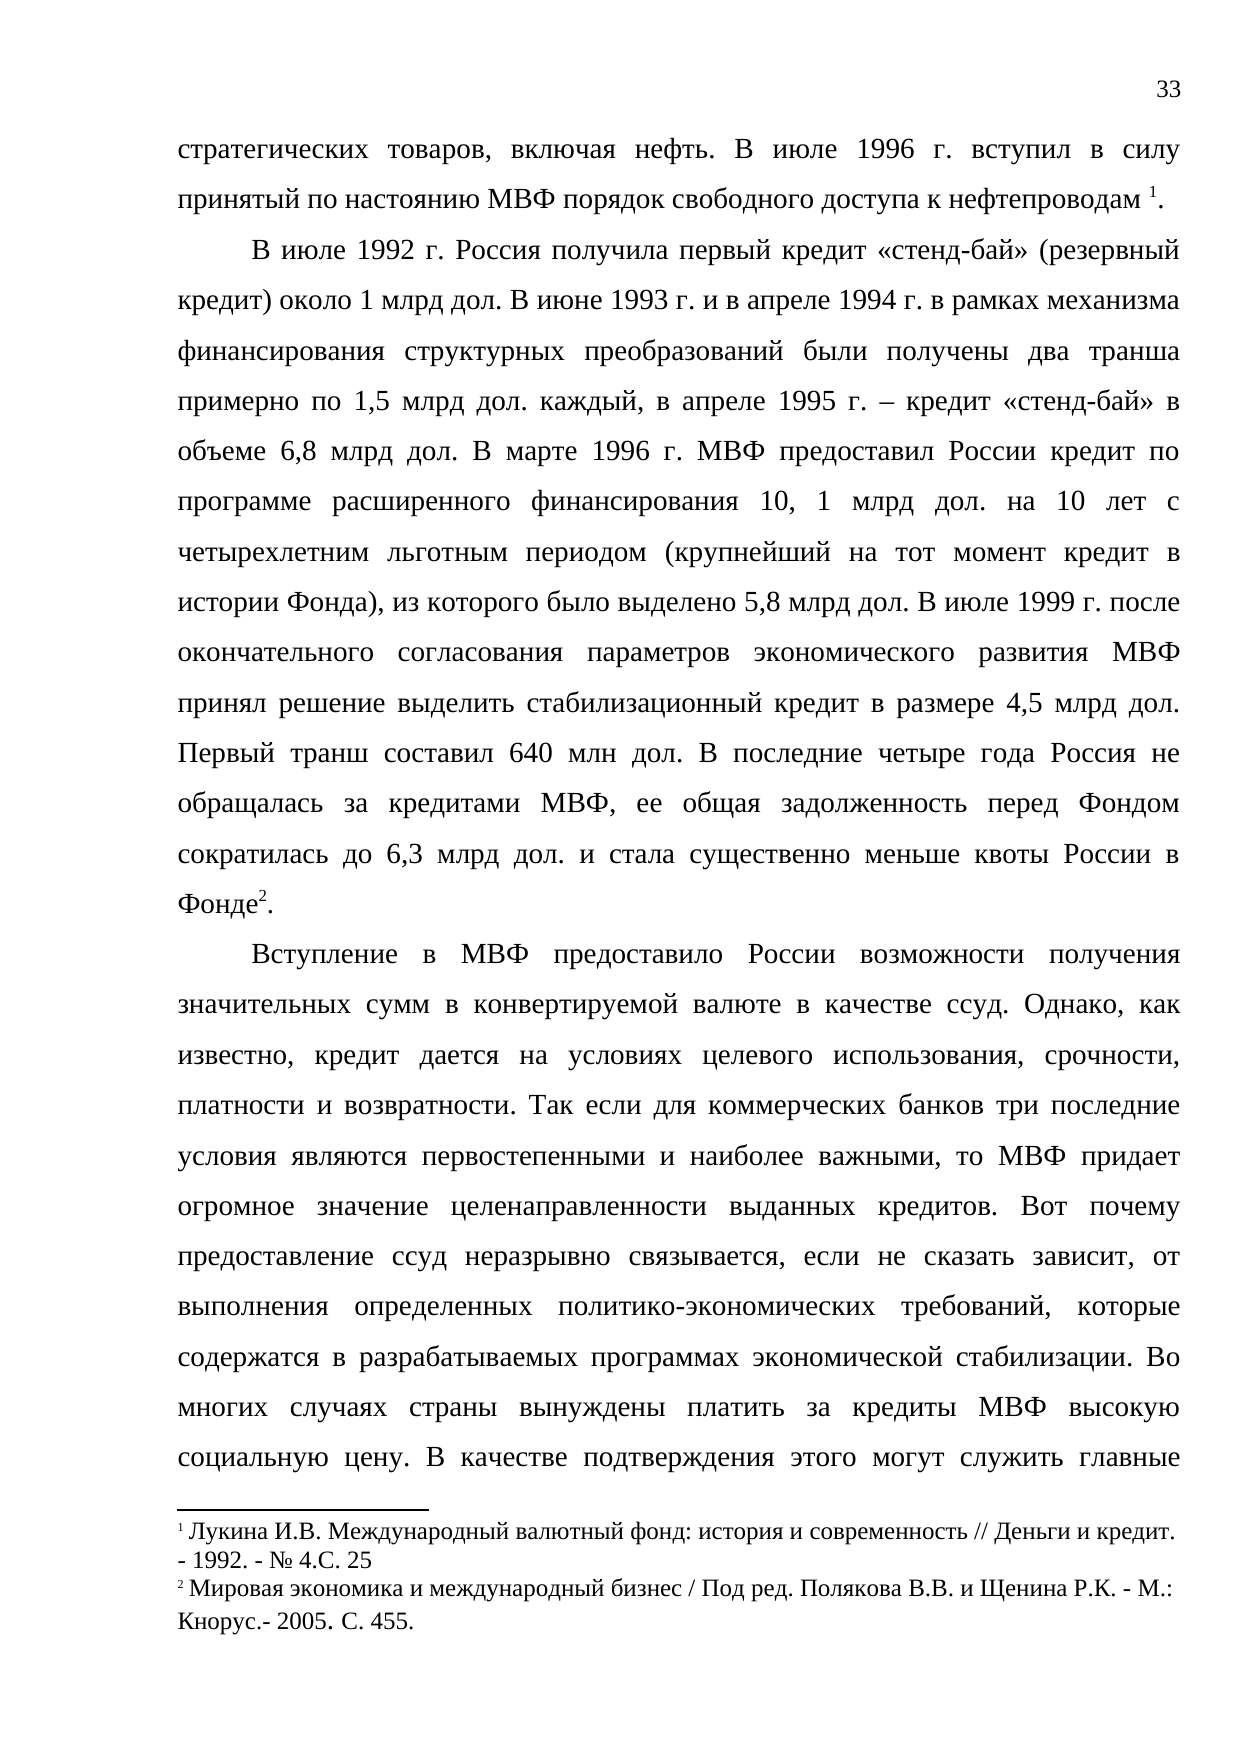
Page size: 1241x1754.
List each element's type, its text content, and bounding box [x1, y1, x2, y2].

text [177, 131, 1181, 215]
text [177, 936, 1181, 1473]
text В июле 1992 г. Россия получила первый кредит «стенд-бай» (резервный кредит) около 1 млрд дол. В июне 1993 г. и в апреле 1994 г. в рамках механизма финансирования структурных преобразований были получены два транша примерно по 1,5 млрд дол. каждый, в апреле 1995 г. – кредит «стенд-бай» в объеме 6,8 млрд дол. В марте 1996 г. МВФ предоставил России кредит по программе расширенного финансирования 10, 1 млрд дол. на 10 лет с четырехлетним льготным периодом (крупнейший на тот момент кредит в истории Фонда), из которого было выделено 5,8 млрд дол. В июле 1999 г. после окончательного согласования параметров экономического развития МВФ принял решение выделить стабилизационный кредит в размере 4,5 млрд дол. Первый транш составил 640 млн дол. В последние четыре года Россия не обращалась за кредитами МВФ, ее общая задолженность перед Фондом сократилась до 6,3 млрд дол. и стала существенно меньше квоты России в Фонде. [177, 232, 1181, 919]
